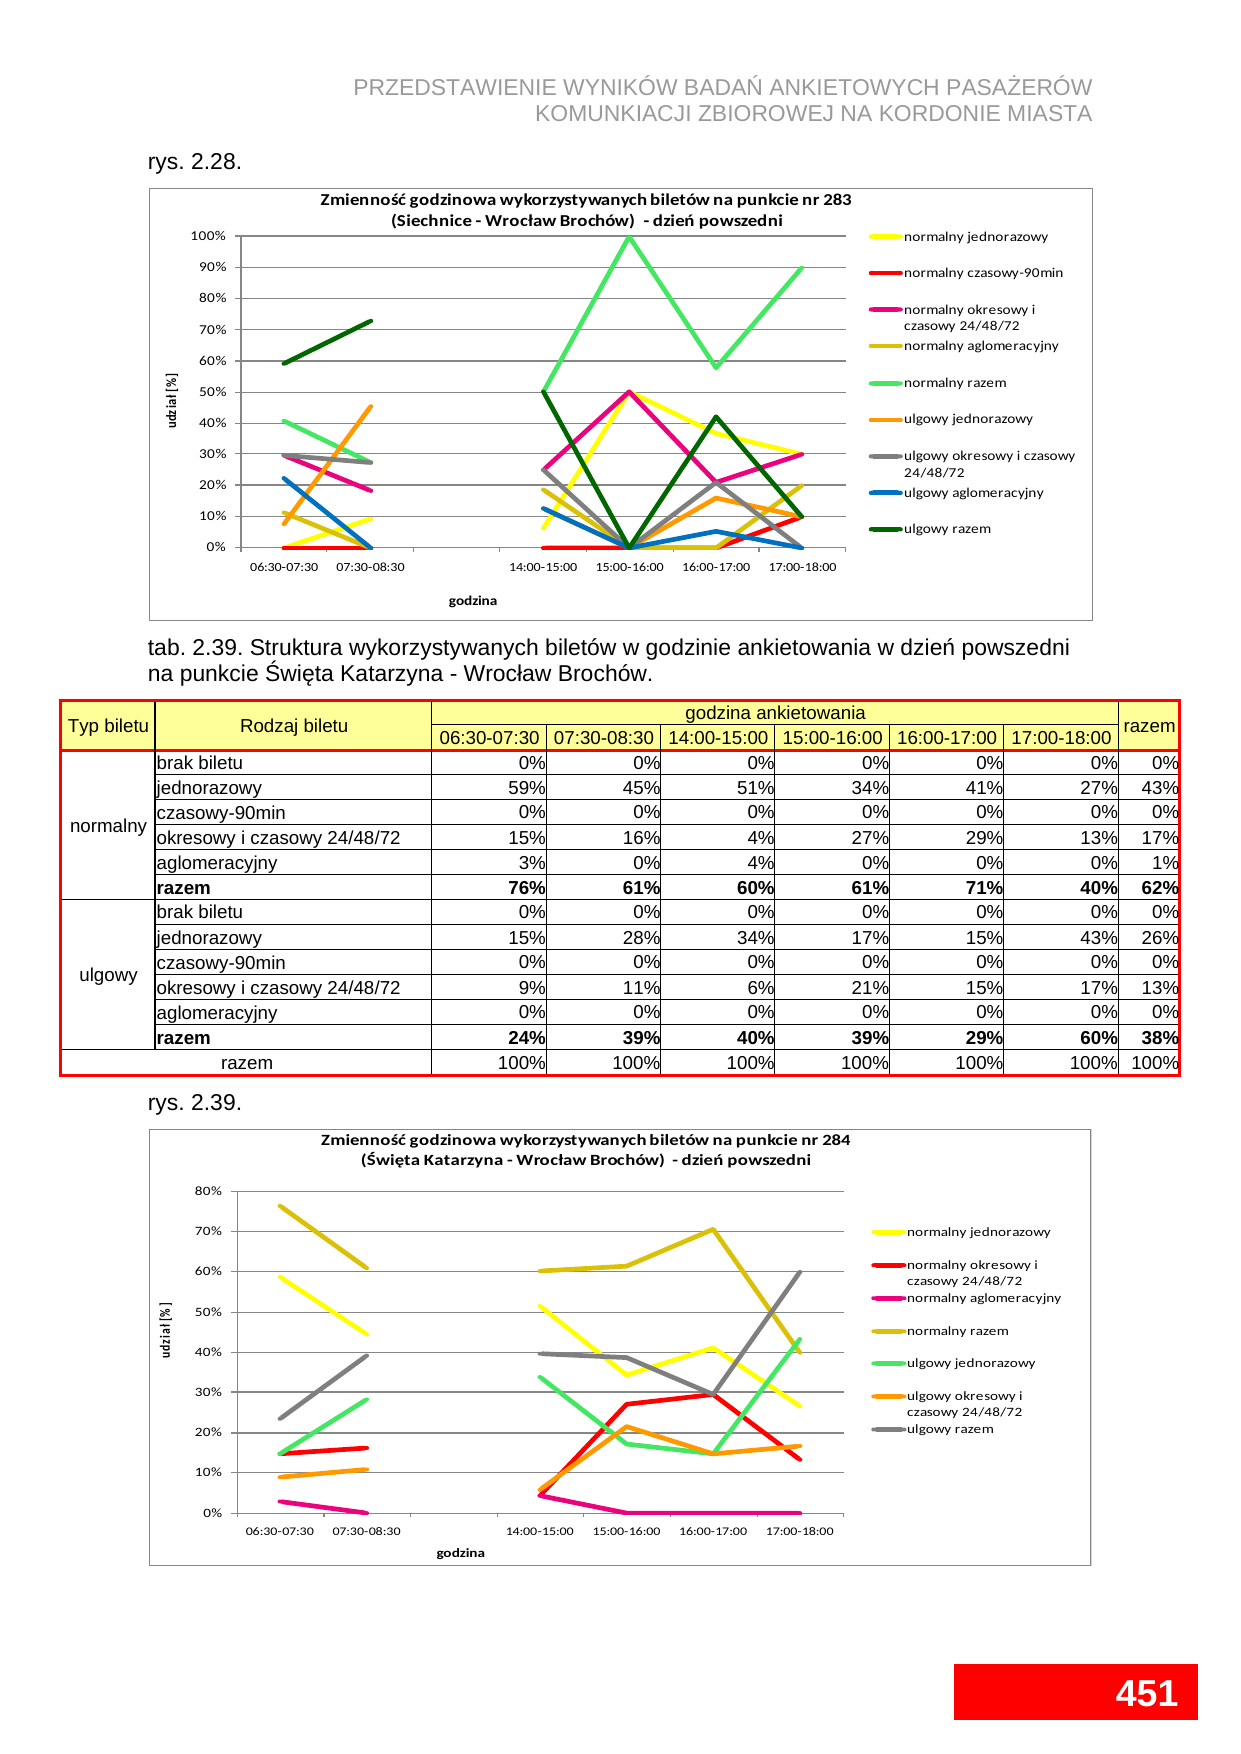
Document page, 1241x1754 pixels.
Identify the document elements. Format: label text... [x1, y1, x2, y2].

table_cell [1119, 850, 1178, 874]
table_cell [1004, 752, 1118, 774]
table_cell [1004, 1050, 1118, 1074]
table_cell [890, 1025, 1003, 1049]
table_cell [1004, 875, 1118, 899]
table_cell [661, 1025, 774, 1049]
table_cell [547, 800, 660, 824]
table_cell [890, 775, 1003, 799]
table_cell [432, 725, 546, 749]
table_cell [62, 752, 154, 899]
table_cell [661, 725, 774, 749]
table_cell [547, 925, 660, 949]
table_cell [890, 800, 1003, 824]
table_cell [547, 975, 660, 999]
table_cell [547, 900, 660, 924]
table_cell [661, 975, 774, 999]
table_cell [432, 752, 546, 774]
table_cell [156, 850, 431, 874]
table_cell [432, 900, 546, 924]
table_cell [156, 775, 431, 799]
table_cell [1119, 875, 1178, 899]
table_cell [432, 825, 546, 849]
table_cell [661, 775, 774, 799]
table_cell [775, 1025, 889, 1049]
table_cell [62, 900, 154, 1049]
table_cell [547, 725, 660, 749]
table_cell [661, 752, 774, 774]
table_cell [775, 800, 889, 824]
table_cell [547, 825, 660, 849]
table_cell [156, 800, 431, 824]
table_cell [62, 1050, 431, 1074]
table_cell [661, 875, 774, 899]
text rys. 2.28. [148, 148, 1092, 174]
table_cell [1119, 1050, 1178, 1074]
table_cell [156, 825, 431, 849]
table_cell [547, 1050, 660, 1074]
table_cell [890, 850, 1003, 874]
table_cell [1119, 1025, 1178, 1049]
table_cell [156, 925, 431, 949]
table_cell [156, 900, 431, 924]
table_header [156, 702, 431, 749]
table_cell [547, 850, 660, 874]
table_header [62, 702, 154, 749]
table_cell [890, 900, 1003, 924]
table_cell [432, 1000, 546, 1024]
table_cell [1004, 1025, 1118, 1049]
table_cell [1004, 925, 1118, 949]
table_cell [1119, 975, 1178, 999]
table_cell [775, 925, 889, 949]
text tab. 2.39. Struktura wykorzystywanych biletów w godzinie ankietowania w dzień powszedni na punkcie Święta Katarzyna - Wrocław Brochów. [148, 633, 1092, 686]
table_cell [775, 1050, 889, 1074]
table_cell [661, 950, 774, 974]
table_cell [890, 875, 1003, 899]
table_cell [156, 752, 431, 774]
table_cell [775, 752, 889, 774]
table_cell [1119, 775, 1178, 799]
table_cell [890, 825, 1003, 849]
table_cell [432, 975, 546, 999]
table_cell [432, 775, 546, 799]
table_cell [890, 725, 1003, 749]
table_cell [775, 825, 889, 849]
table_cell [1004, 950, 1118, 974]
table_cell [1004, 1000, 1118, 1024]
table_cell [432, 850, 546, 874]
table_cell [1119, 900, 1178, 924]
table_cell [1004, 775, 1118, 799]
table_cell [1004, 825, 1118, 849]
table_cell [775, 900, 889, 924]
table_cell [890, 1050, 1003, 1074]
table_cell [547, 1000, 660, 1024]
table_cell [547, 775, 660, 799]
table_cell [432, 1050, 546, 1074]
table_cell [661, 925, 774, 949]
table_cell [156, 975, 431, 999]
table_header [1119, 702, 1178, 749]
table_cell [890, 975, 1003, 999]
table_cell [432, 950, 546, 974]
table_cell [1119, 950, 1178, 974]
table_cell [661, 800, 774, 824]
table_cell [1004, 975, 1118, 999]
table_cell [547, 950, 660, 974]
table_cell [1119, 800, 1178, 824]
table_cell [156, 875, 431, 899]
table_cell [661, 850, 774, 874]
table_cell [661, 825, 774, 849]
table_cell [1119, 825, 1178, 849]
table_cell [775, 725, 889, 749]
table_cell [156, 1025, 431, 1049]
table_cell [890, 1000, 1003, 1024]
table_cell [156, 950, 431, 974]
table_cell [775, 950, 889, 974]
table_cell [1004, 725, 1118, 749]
text rys. 2.39. [148, 1089, 1092, 1116]
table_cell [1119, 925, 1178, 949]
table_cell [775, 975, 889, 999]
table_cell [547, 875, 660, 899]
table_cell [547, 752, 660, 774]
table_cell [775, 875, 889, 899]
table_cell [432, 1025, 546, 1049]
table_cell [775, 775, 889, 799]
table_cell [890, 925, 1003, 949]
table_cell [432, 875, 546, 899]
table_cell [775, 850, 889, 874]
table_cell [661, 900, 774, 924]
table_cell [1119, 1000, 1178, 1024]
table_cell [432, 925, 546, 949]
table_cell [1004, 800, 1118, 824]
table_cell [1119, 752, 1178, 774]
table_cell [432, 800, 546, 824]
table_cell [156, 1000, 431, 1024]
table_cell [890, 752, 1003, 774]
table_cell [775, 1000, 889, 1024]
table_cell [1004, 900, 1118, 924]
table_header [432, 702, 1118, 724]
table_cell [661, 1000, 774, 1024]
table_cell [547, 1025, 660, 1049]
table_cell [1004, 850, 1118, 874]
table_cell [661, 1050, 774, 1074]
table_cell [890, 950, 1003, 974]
